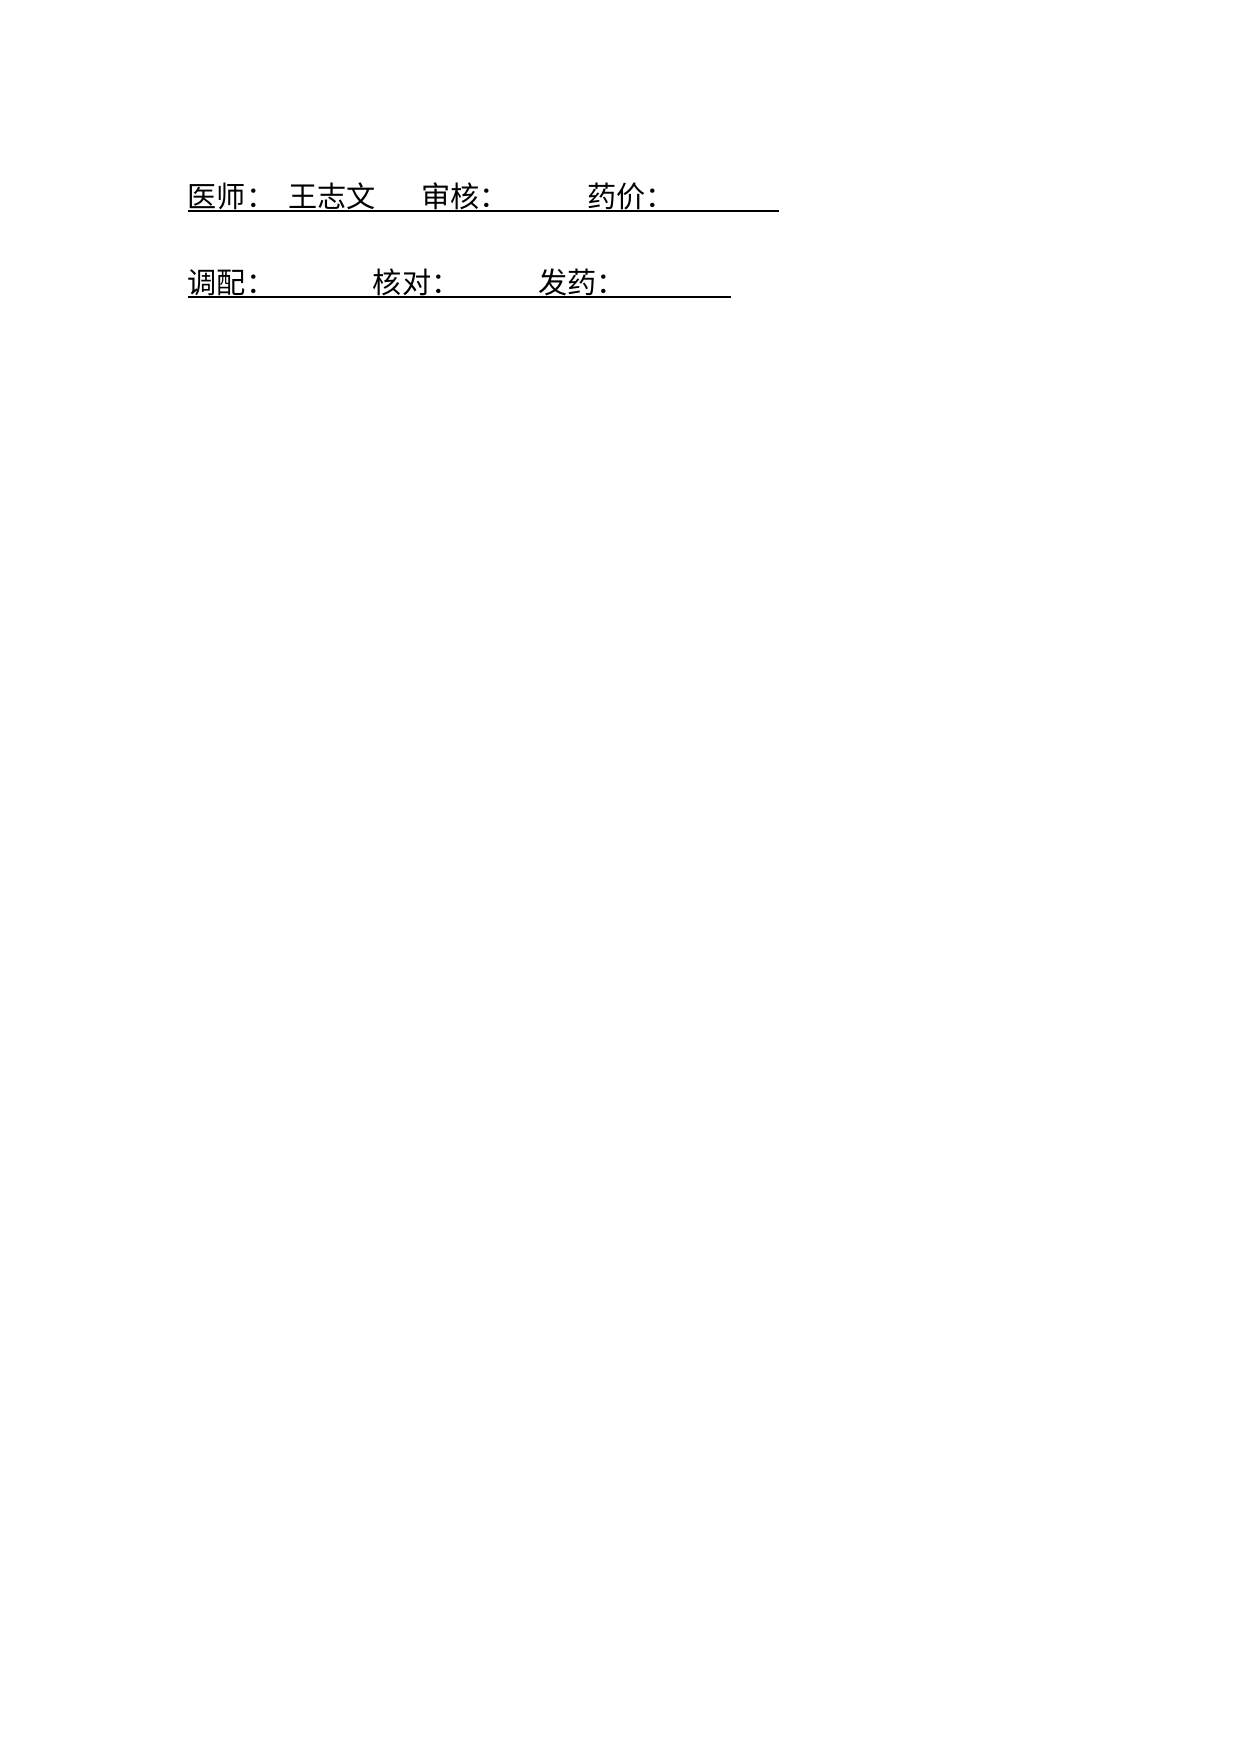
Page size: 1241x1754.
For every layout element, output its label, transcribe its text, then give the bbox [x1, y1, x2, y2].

text 医师： 王志文 审核： 药价： [187, 162, 1053, 227]
text 调配： 核对： 发药： [187, 248, 1053, 313]
